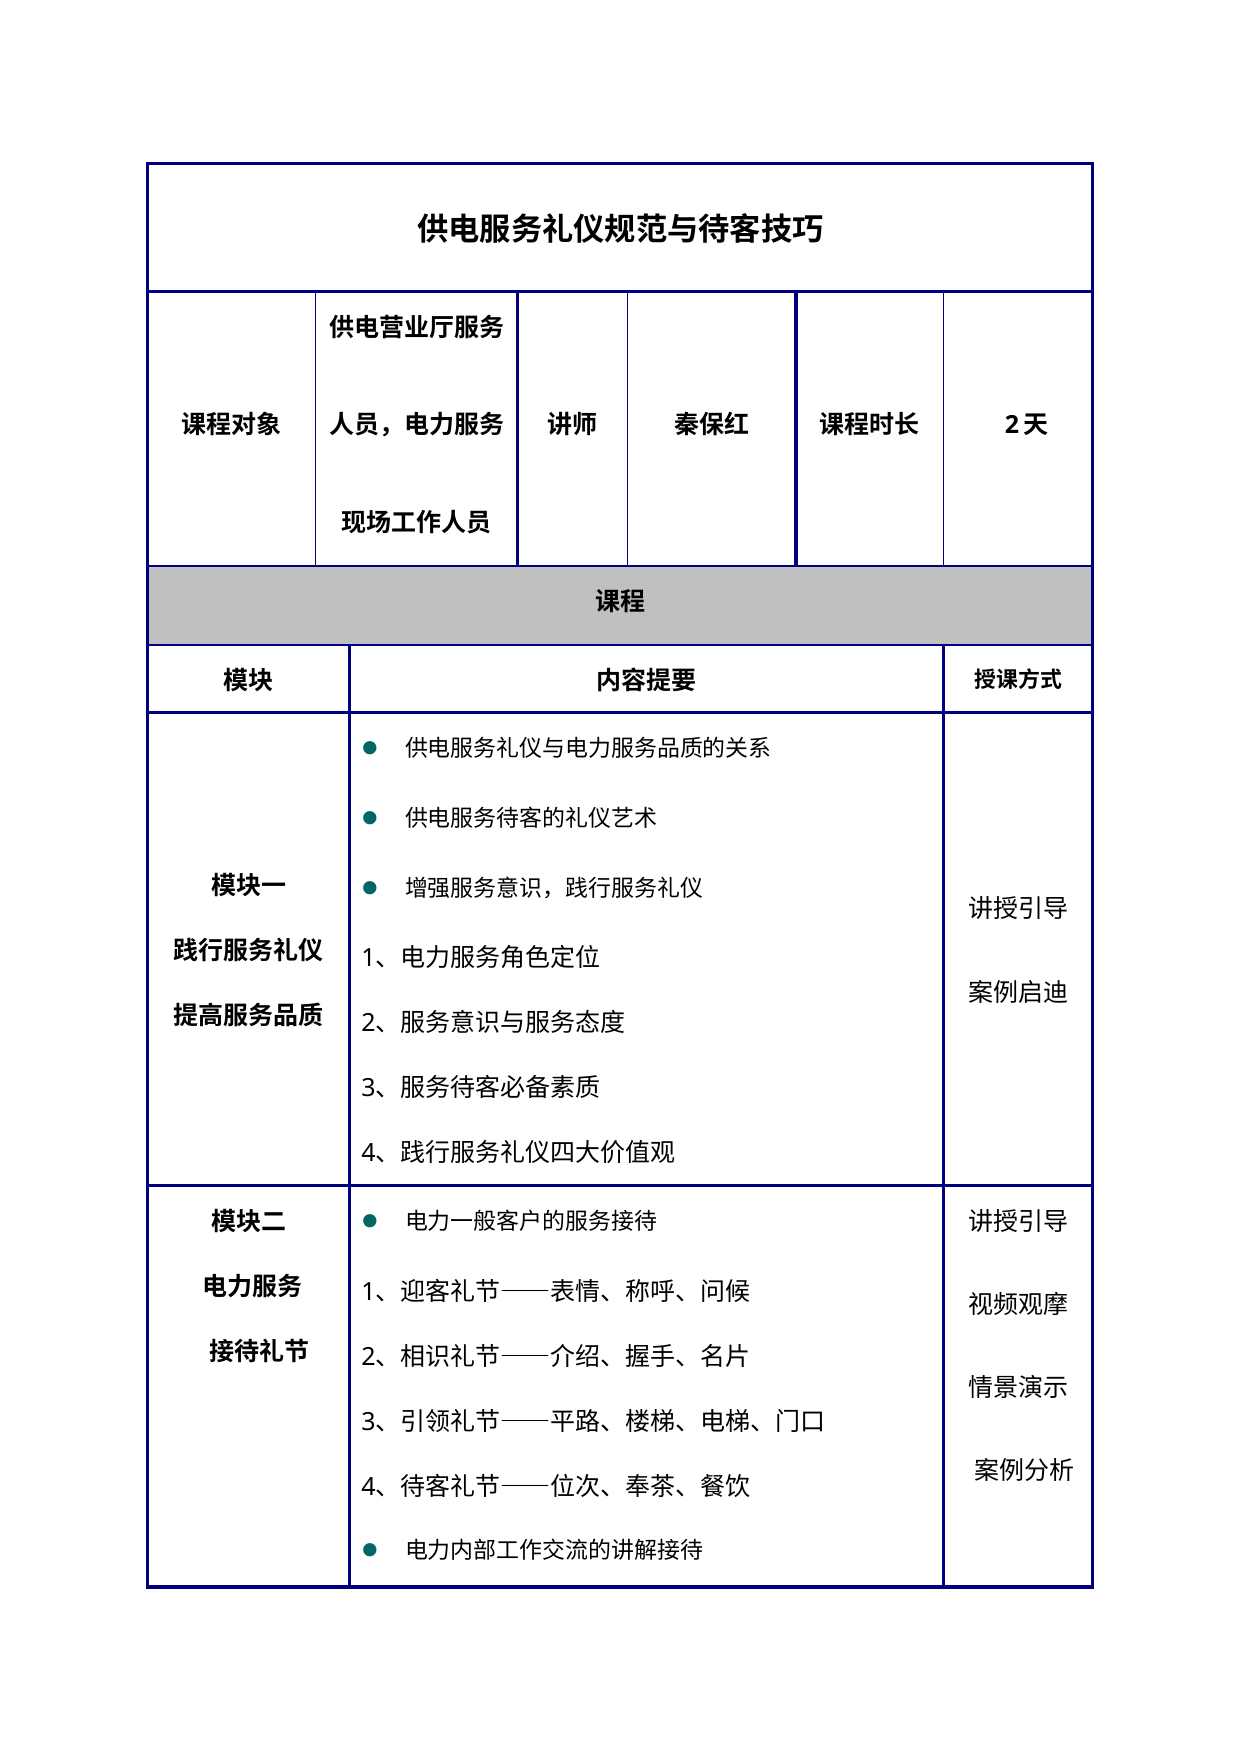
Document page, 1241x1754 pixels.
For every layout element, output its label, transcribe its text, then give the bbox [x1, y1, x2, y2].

table_cell 秦保红 [628, 293, 794, 565]
table_cell 2天 [944, 293, 1091, 565]
table_cell 模块 [149, 646, 348, 711]
table_cell 授课方式 [945, 646, 1091, 711]
table_cell 模块二 电力服务 接待礼节 [149, 1187, 348, 1585]
table_cell 讲授引导 视频观摩 情景演示 案例分析 [945, 1187, 1091, 1585]
table_cell 供电营业厅服务人员，电力服务现场工作人员 [316, 293, 516, 565]
table_cell 课程 [149, 567, 1091, 644]
table_cell 供电服务礼仪与电力服务品质的关系 供电服务待客的礼仪艺术 增强服务意识，践行服务礼仪 1、电力服务角色定位 2、服务意识与服务态度 3、服务待客必备素质 4、践行服务礼仪四大价值观 [351, 714, 942, 1183]
table_cell 内容提要 [351, 646, 942, 711]
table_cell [351, 1187, 942, 1585]
table_header 供电服务礼仪规范与待客技巧 [149, 165, 1091, 289]
table_cell 课程对象 [149, 293, 315, 565]
table_cell 课程时长 [798, 293, 943, 565]
table_cell 模块一 践行服务礼仪 提高服务品质 [149, 714, 348, 1183]
table_cell 讲师 [519, 293, 627, 565]
table_cell 讲授引导 案例启迪 [945, 714, 1091, 1183]
